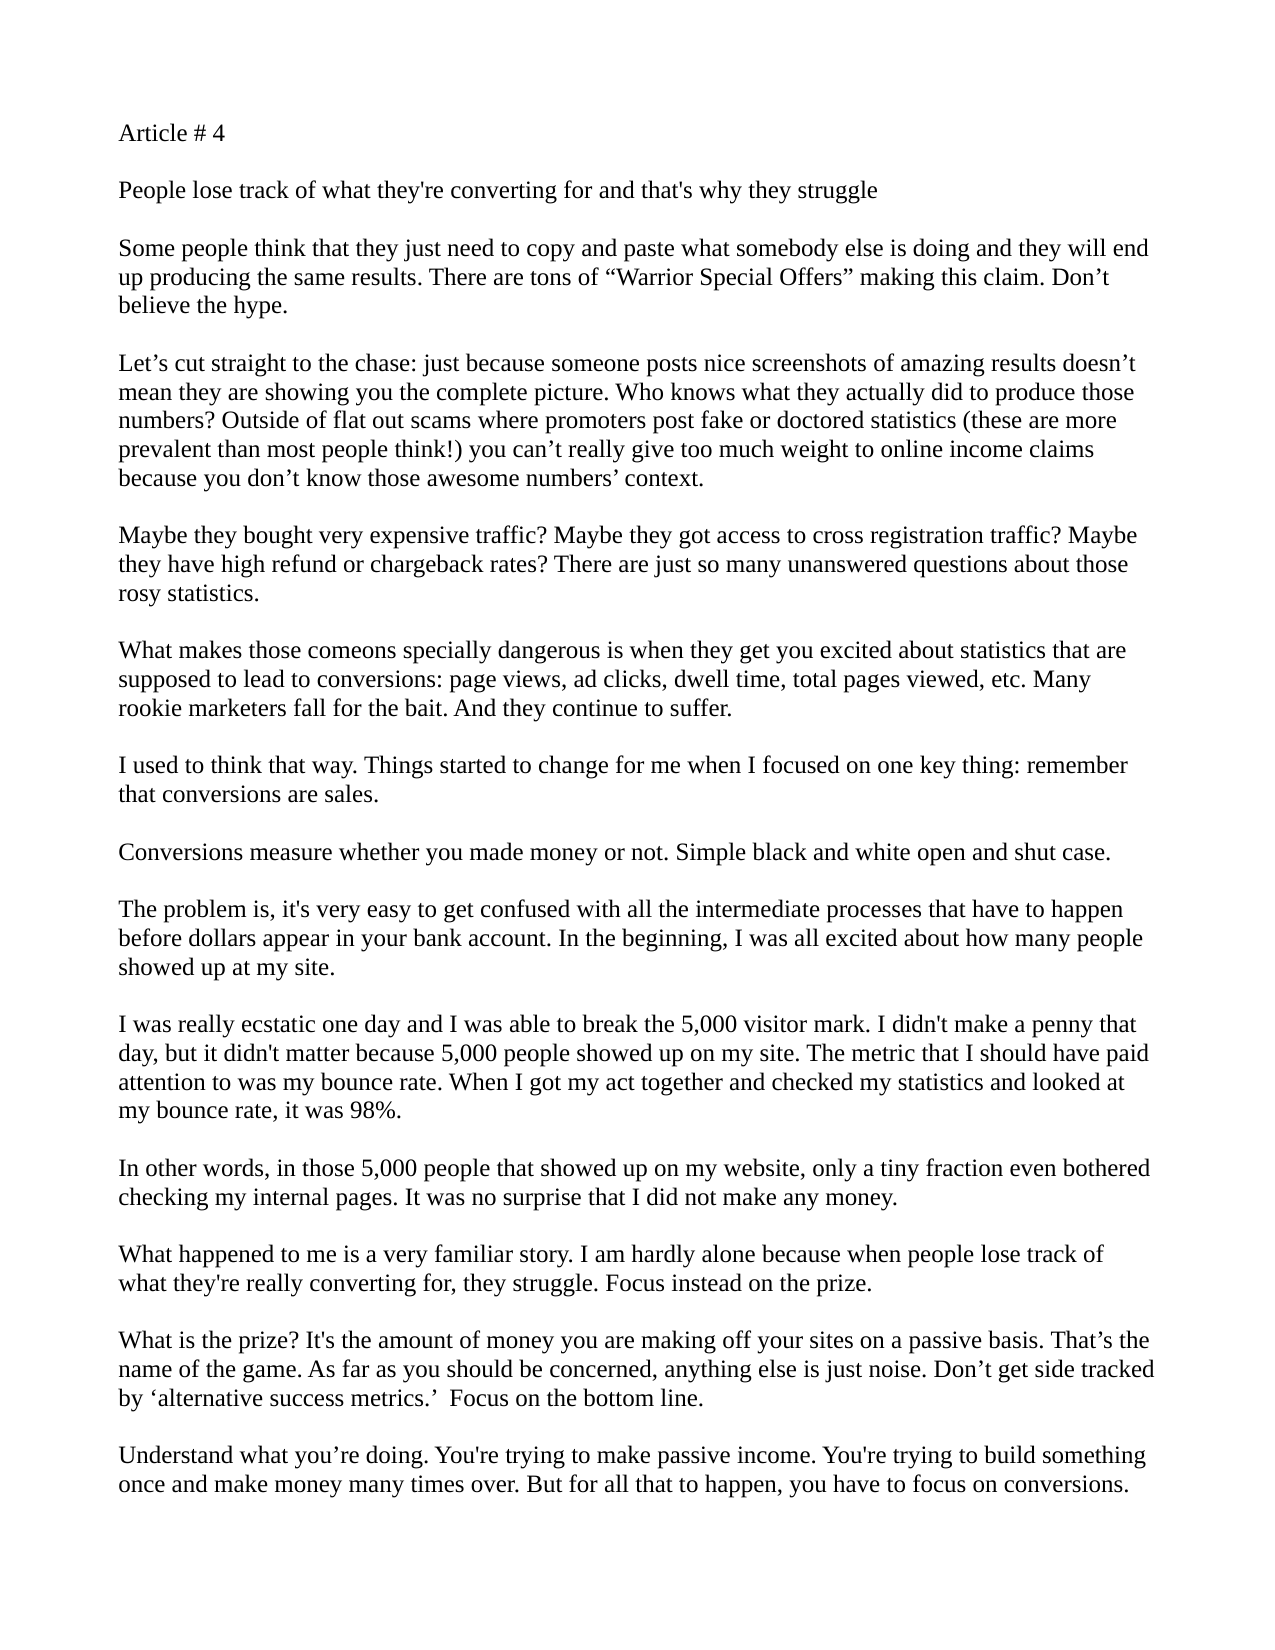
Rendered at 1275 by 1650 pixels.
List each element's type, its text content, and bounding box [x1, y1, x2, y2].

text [118, 1441, 1157, 1498]
text I was really ecstatic one day and I was able to break the 5,000 visitor mark. I didn't make a penny that day, but it didn't matter because 5,000 people showed up on my site. The metric that I should have paid attention to was my bounce rate. When I got my act together and checked my statistics and looked at my bounce rate, it was 98%. [118, 1009, 1157, 1124]
text Conversions measure whether you made money or not. Simple black and white open and shut case. [118, 837, 1157, 866]
text What is the prize? It's the amount of money you are making off your sites on a passive basis. That’s the name of the game. As far as you should be concerned, anything else is just noise. Don’t get side tracked by ‘alternative success metrics.’ Focus on the bottom line. [118, 1326, 1157, 1412]
text What happened to me is a very familiar story. I am hardly alone because when people lose track of what they're really converting for, they struggle. Focus instead on the prize. [118, 1239, 1157, 1297]
text In other words, in those 5,000 people that showed up on my website, only a tiny fraction even bothered checking my internal pages. It was no surprise that I did not make any money. [118, 1153, 1157, 1211]
text People lose track of what they're converting for and that's why they struggle [118, 176, 1157, 204]
text Some people think that they just need to copy and paste what somebody else is doing and they will end up producing the same results. There are tons of “Warrior Special Offers” making this claim. Don’t believe the hype. [118, 233, 1157, 319]
text The problem is, it's very easy to get confused with all the intermediate processes that have to happen before dollars appear in your bank account. In the beginning, I was all excited about how many people showed up at my site. [118, 894, 1157, 981]
text Let’s cut straight to the chase: just because someone posts nice screenshots of amazing results doesn’t mean they are showing you the complete picture. Who knows what they actually did to produce those numbers? Outside of flat out scams where promoters post fake or doctored statistics (these are more prevalent than most people think!) you can’t really give too much weight to online income claims because you don’t know those awesome numbers’ context. [118, 319, 1157, 492]
text What makes those comeons specially dangerous is when they get you excited about statistics that are supposed to lead to conversions: page views, ad clicks, dwell time, total pages viewed, etc. Many rookie marketers fall for the bait. And they continue to suffer. [118, 636, 1157, 722]
text Article # 4 [118, 118, 1157, 147]
text Maybe they bought very expensive traffic? Maybe they got access to cross registration traffic? Maybe they have high refund or chargeback rates? There are just so many unanswered questions about those rosy statistics. [118, 492, 1157, 607]
text I used to think that way. Things started to change for me when I focused on one key thing: remember that conversions are sales. [118, 751, 1157, 808]
